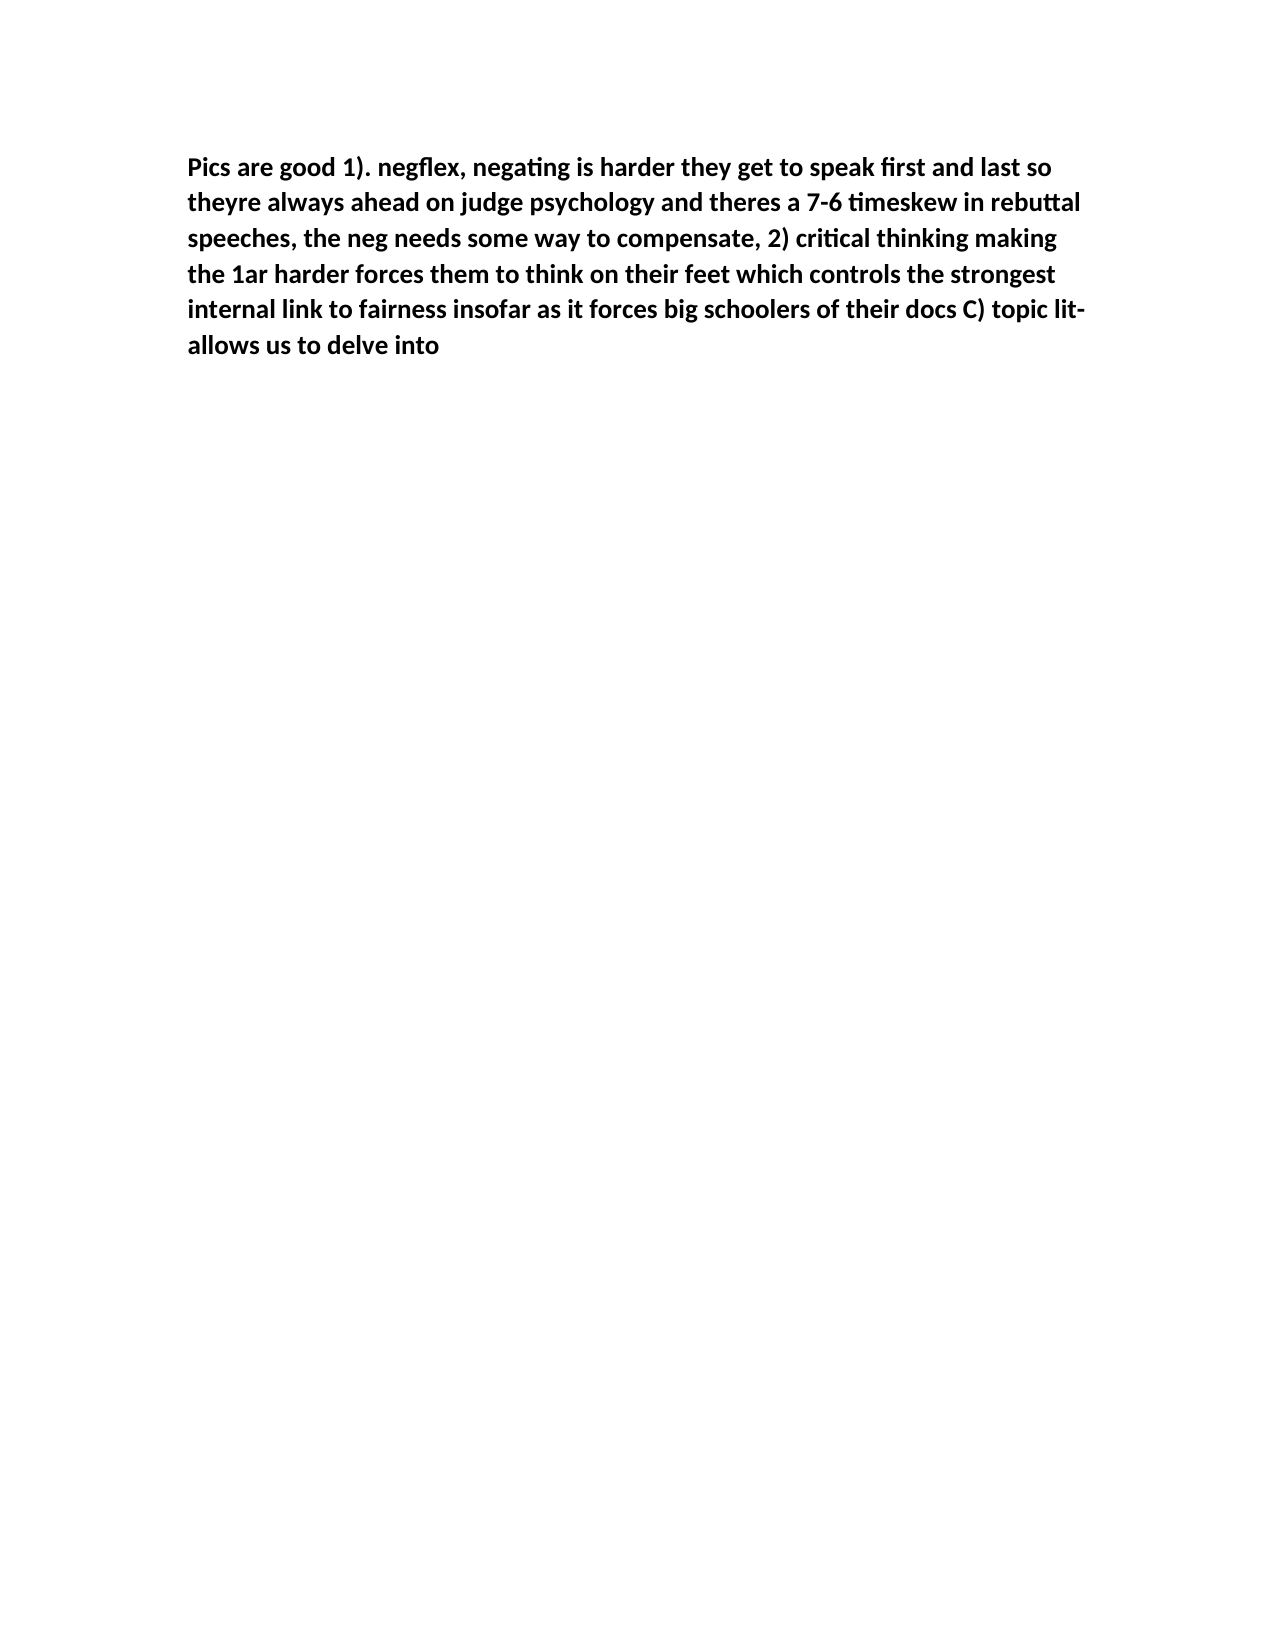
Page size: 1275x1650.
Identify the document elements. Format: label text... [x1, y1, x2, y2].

subtitle Pics are good 1). negflex, negating is harder they get to speak first and last so theyre always ahead on judge psychology and theres a 7-6 timeskew in rebuttal speeches, the neg needs some way to compensate, 2) critical thinking making the 1ar harder forces them to think on their feet which controls the strongest internal link to fairness insofar as it forces big schoolers of their docs C) topic lit- allows us to delve into [187, 150, 1087, 361]
